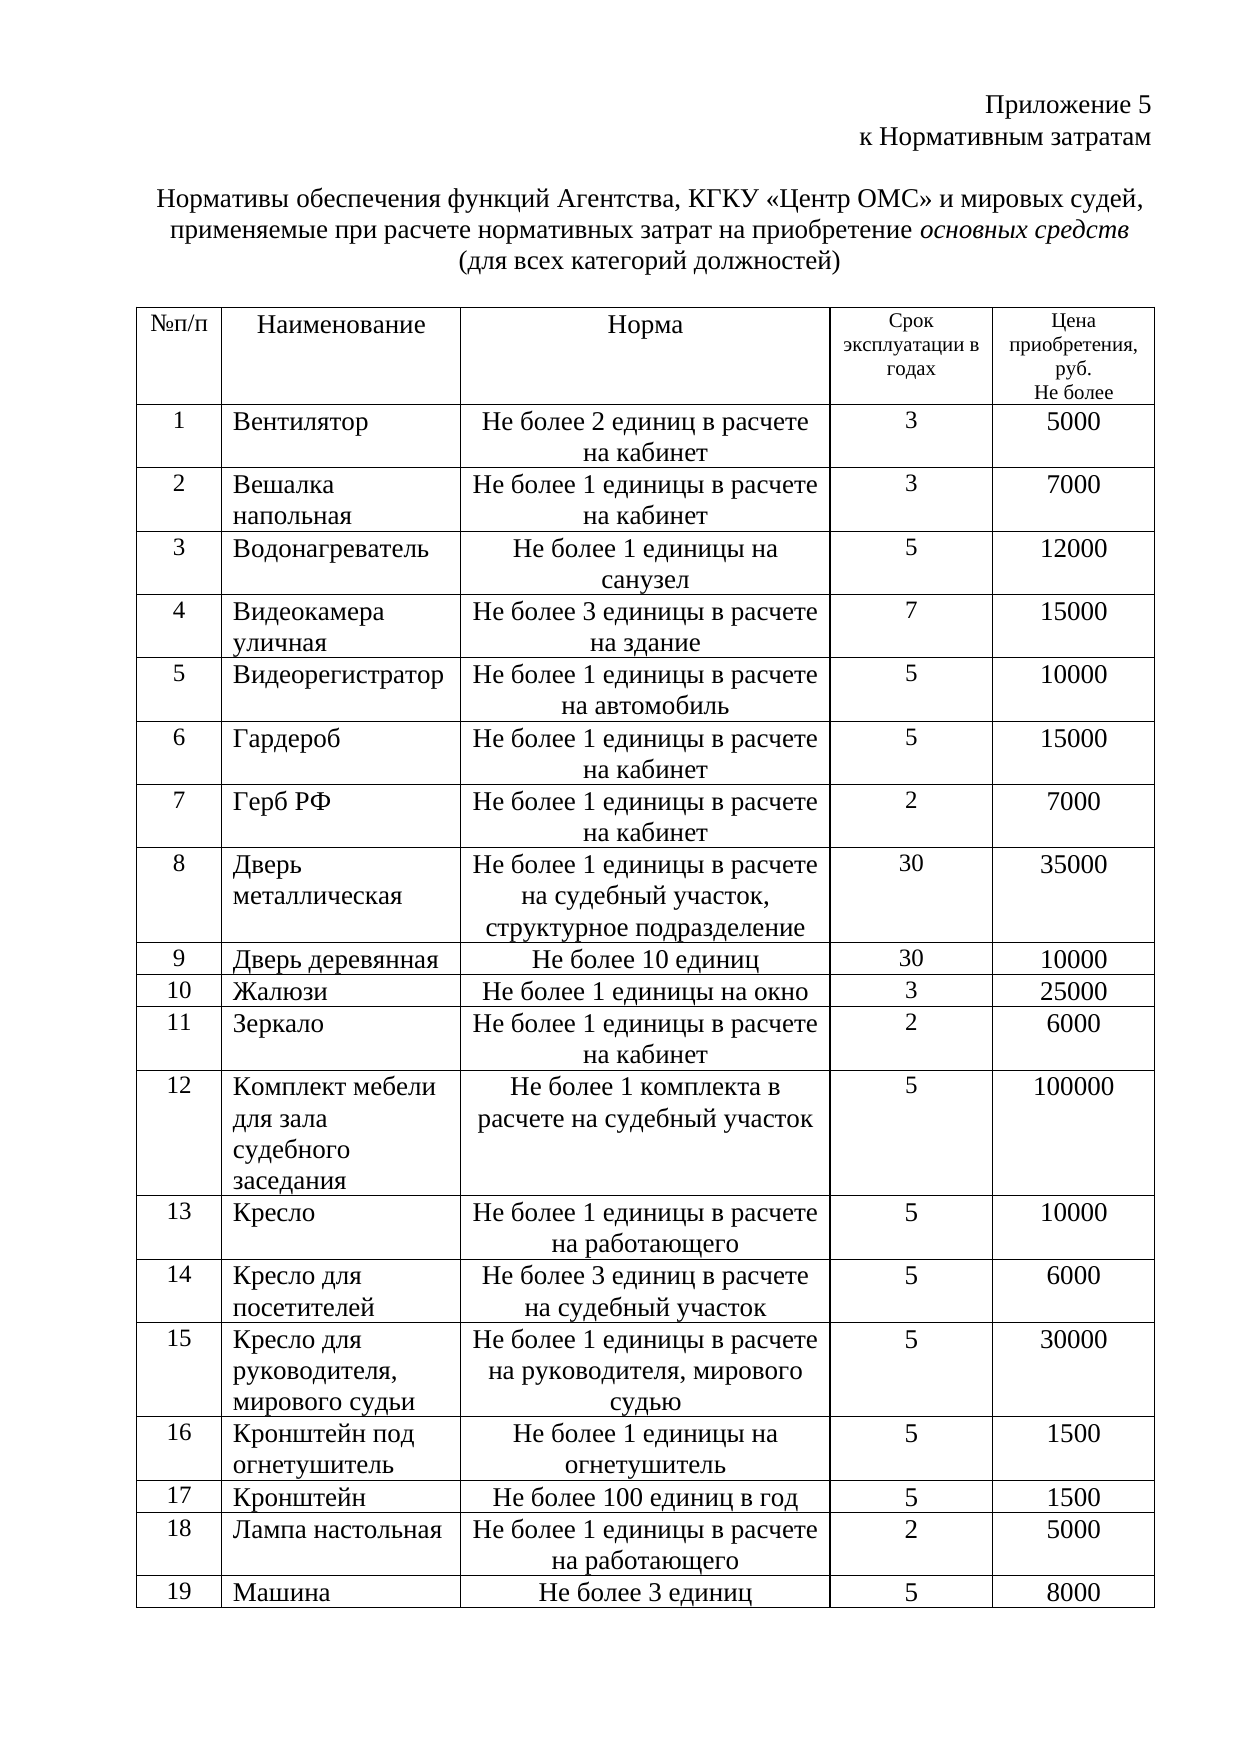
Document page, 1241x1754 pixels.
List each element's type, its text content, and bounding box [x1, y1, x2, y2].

table_header №п/п [137, 308, 221, 404]
table_cell 5 [831, 1196, 992, 1258]
table_cell 11 [137, 1007, 221, 1069]
table_cell 6000 [993, 1260, 1154, 1322]
table_cell 8 [137, 848, 221, 942]
text (для всех категорий должностей) [148, 244, 1152, 276]
table_cell 2 [831, 1007, 992, 1069]
table_cell 25000 [993, 975, 1154, 1006]
table_cell Зеркало [222, 1007, 460, 1069]
table_cell 9 [137, 943, 221, 974]
table_cell 3 [831, 975, 992, 1006]
table_cell 8000 [993, 1576, 1154, 1607]
table_header Цена приобретения, руб. Не более [993, 308, 1154, 404]
table_cell 5000 [993, 1513, 1154, 1575]
table_cell 30 [831, 848, 992, 942]
table_cell 1500 [993, 1481, 1154, 1512]
table_cell Герб РФ [222, 785, 460, 847]
table_cell 15000 [993, 595, 1154, 657]
table_cell 2 [831, 1513, 992, 1575]
table_cell Вентилятор [222, 405, 460, 467]
table_cell Не более 1 единицы в расчете на работающего [461, 1513, 829, 1575]
table_cell Не более 10 единиц [461, 943, 829, 974]
table_cell 15000 [993, 722, 1154, 784]
table_cell 1500 [993, 1417, 1154, 1479]
table_cell 3 [831, 468, 992, 531]
table_cell 7000 [993, 785, 1154, 847]
table_cell 5 [831, 722, 992, 784]
table_cell 1 [137, 405, 221, 467]
table_cell Не более 1 единицы в расчете на автомобиль [461, 658, 829, 721]
table_cell 2 [137, 468, 221, 531]
table_header Наименование [222, 308, 460, 404]
table_cell 17 [137, 1481, 221, 1512]
table_cell Не более 1 единицы в расчете на кабинет [461, 785, 829, 847]
table_cell Машина переплетная [222, 1576, 460, 1607]
table_cell 5 [831, 658, 992, 721]
table_cell Не более 1 единицы на санузел [461, 532, 829, 594]
table_cell 5 [831, 1323, 992, 1416]
table_cell Водонагреватель [222, 532, 460, 594]
table_cell 16 [137, 1417, 221, 1479]
table_cell 6 [137, 722, 221, 784]
table_cell 7 [831, 595, 992, 657]
table_cell Вешалка напольная [222, 468, 460, 531]
table_cell Комплект мебели для зала судебного заседания [222, 1071, 460, 1195]
table_cell Кресло для руководителя, мирового судьи [222, 1323, 460, 1416]
table_cell 19 [137, 1576, 221, 1607]
table_cell 2 [831, 785, 992, 847]
table_cell 30 [831, 943, 992, 974]
table_cell Дверь деревянная [222, 943, 460, 974]
table_cell 7000 [993, 468, 1154, 531]
table_cell 10000 [993, 658, 1154, 721]
table_cell 10 [137, 975, 221, 1006]
table_cell 18 [137, 1513, 221, 1575]
table_cell Не более 1 единицы на окно [461, 975, 829, 1006]
table_cell Не более 2 единиц в расчете на кабинет [461, 405, 829, 467]
table_cell 7 [137, 785, 221, 847]
table_cell Не более 100 единиц в год [461, 1481, 829, 1512]
table_cell Кронштейн под огнетушитель [222, 1417, 460, 1479]
text применяемые при расчете нормативных затрат на приобретение основных средств [148, 213, 1152, 244]
table_cell Не более 3 единицы в расчете на здание [461, 595, 829, 657]
table_cell Не более 1 единицы в расчете на кабинет [461, 722, 829, 784]
table_cell Кресло [222, 1196, 460, 1258]
table_cell 5 [831, 1417, 992, 1479]
table_cell 5 [831, 1071, 992, 1195]
table_cell Не более 1 единицы в расчете на руководителя, мирового судью [461, 1323, 829, 1416]
table_cell Кронштейн [222, 1481, 460, 1512]
table_cell 5 [137, 658, 221, 721]
table_header Срок эксплуатации в годах [831, 308, 992, 404]
table_cell Лампа настольная [222, 1513, 460, 1575]
table_cell Видеокамера уличная [222, 595, 460, 657]
text к Нормативным затратам [148, 120, 1152, 151]
table_cell Гардероб [222, 722, 460, 784]
table_cell Не более 1 единицы в расчете на кабинет [461, 468, 829, 531]
table_cell 5 [831, 1576, 992, 1607]
table_cell 5 [831, 532, 992, 594]
table_cell Видеорегистратор [222, 658, 460, 721]
table_cell 12 [137, 1071, 221, 1195]
table_cell 100000 [993, 1071, 1154, 1195]
table_cell 12000 [993, 532, 1154, 594]
table_cell 15 [137, 1323, 221, 1416]
table_cell 5 [831, 1260, 992, 1322]
table_cell Не более 3 единиц [461, 1576, 829, 1607]
table_cell Жалюзи [222, 975, 460, 1006]
table_cell 4 [137, 595, 221, 657]
table_cell 5 [831, 1481, 992, 1512]
table_cell 14 [137, 1260, 221, 1322]
table_cell 13 [137, 1196, 221, 1258]
table_header Норма [461, 308, 829, 404]
text Нормативы обеспечения функций Агентства, КГКУ «Центр ОМС» и мировых судей, [148, 182, 1152, 213]
table_cell Не более 3 единиц в расчете на судебный участок [461, 1260, 829, 1322]
table_cell Не более 1 единицы в расчете на кабинет [461, 1007, 829, 1069]
table_cell Не более 1 единицы в расчете на судебный участок, структурное подразделение [461, 848, 829, 942]
table_cell Дверь металлическая [222, 848, 460, 942]
table_cell 30000 [993, 1323, 1154, 1416]
table_cell Не более 1 единицы на огнетушитель [461, 1417, 829, 1479]
text Приложение 5 [148, 89, 1152, 120]
table_cell 10000 [993, 1196, 1154, 1258]
table_cell Кресло для посетителей [222, 1260, 460, 1322]
table_cell 3 [831, 405, 992, 467]
table_cell Не более 1 комплекта в расчете на судебный участок [461, 1071, 829, 1195]
table_cell 35000 [993, 848, 1154, 942]
table_cell 6000 [993, 1007, 1154, 1069]
table_cell 3 [137, 532, 221, 594]
table_cell Не более 1 единицы в расчете на работающего [461, 1196, 829, 1258]
table_cell 10000 [993, 943, 1154, 974]
table_cell 5000 [993, 405, 1154, 467]
